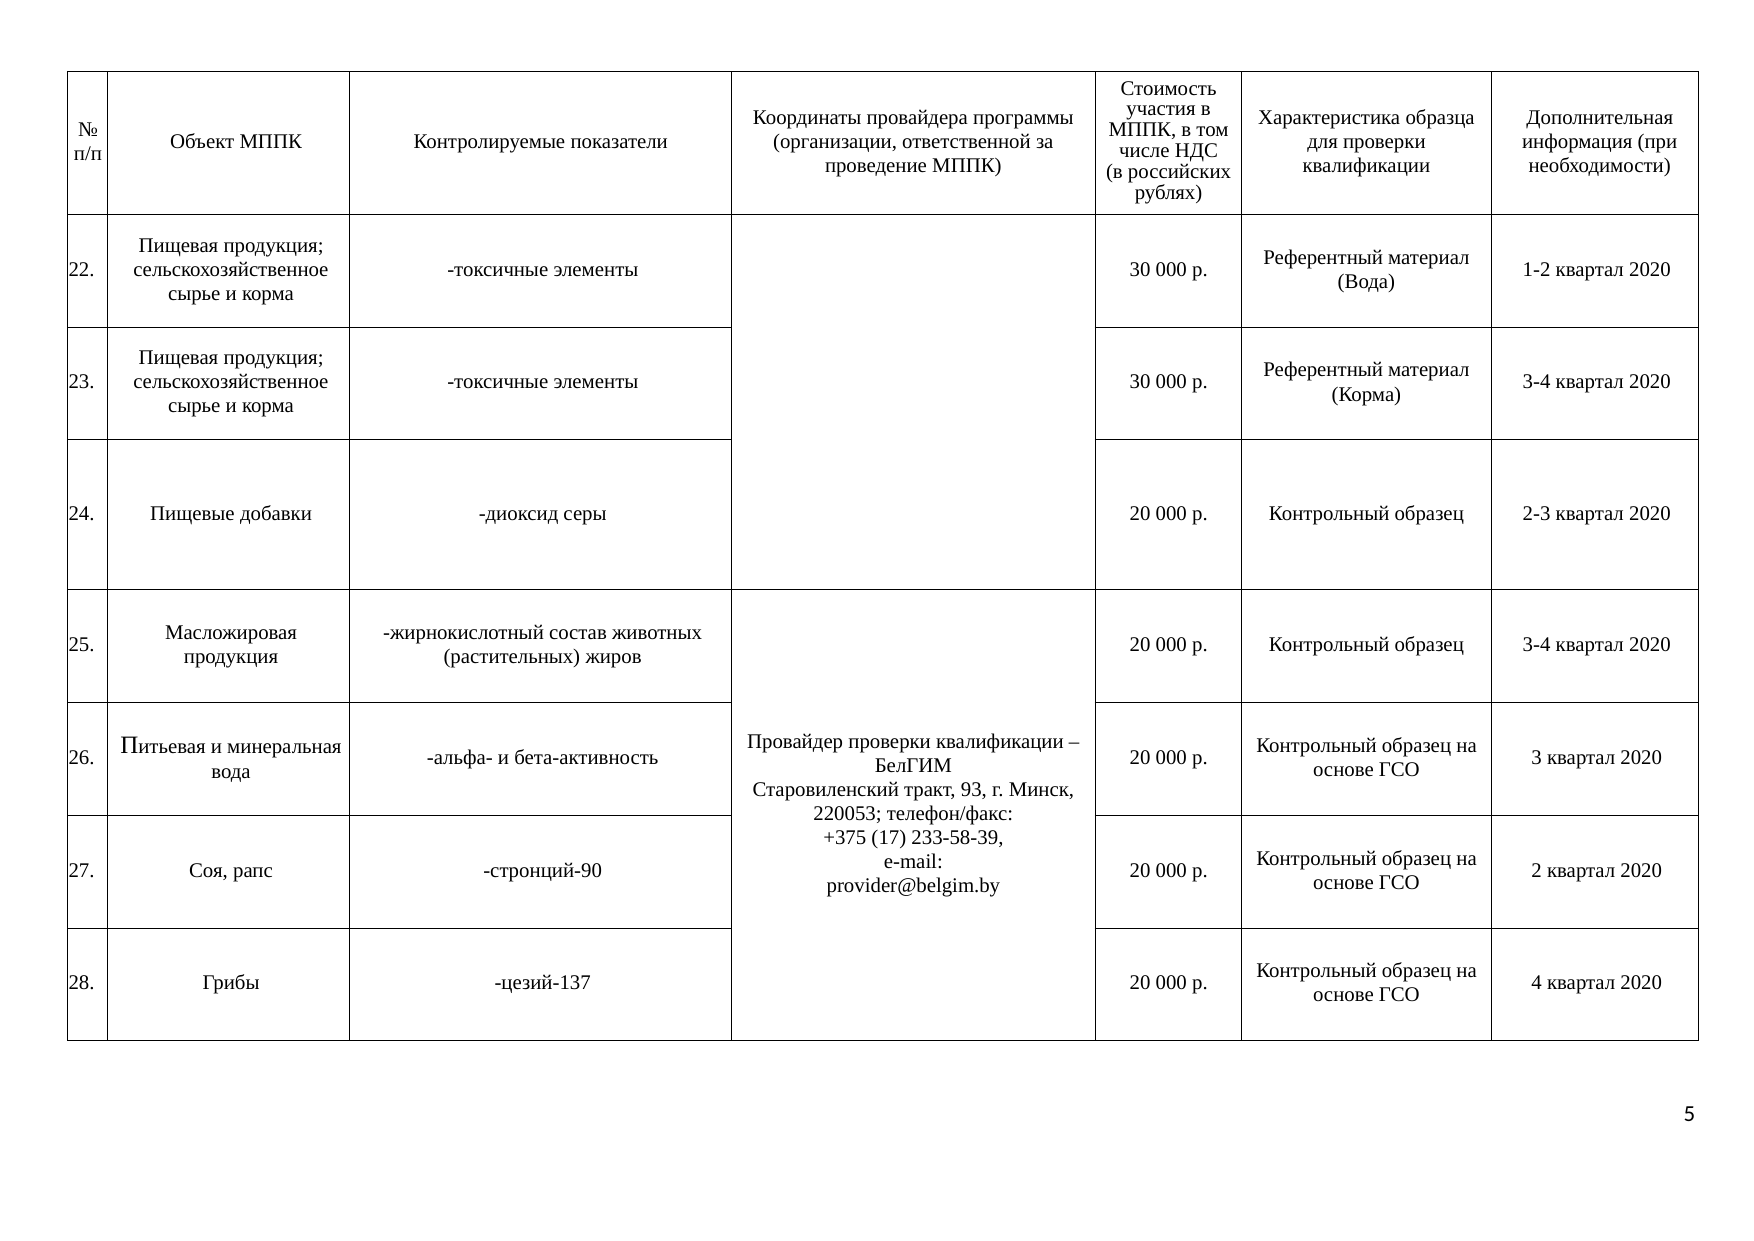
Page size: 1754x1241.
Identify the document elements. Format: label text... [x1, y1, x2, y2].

table_cell 20 000 р. [1096, 440, 1241, 589]
table_cell -жирнокислотный состав животных (растительных) жиров [350, 590, 731, 702]
table_cell -токсичные элементы [350, 328, 731, 439]
table_cell Контрольный образец на основе ГСО [1242, 703, 1491, 815]
table_cell Контрольный образец [1242, 440, 1491, 589]
table_cell -стронций-90 [350, 816, 731, 927]
table_cell -диоксид серы [350, 440, 731, 589]
table_header № п/п [68, 72, 107, 214]
table_cell 2-3 квартал 2020 [1492, 440, 1698, 589]
table_cell -цезий-137 [350, 929, 731, 1040]
table_cell 3-4 квартал 2020 [1492, 328, 1698, 439]
table_cell Пищевая продукция; сельскохозяйственное сырье и корма [108, 215, 349, 327]
table_cell Контрольный образец на основе ГСО [1242, 929, 1491, 1040]
table_cell 4 квартал 2020 [1492, 929, 1698, 1040]
table_cell Референтный материал (Вода) [1242, 215, 1491, 327]
table_cell Соя, рапс [108, 816, 349, 927]
table_cell Провайдер проверки квалификации – БелГИМ Старовиленский тракт, 93, г. Минск, 220053; телефон/факс: +375 (17) 233-58-39, e-mail: provider@belgim.by [732, 590, 1095, 815]
table_cell 20 000 р. [1096, 929, 1241, 1040]
table_cell [68, 703, 107, 815]
table_cell Питьевая и минеральная вода [108, 703, 349, 815]
table_header Объект МППК [108, 72, 349, 214]
table_header Стоимость участия в МППК, в том числе НДС (в российских рублях) [1096, 72, 1241, 214]
table_cell Масложировая продукция [108, 590, 349, 702]
table_cell Пищевая продукция; сельскохозяйственное сырье и корма [108, 328, 349, 439]
table_cell Контрольный образец на основе ГСО [1242, 816, 1491, 927]
table_cell Контрольный образец [1242, 590, 1491, 702]
table_header Координаты провайдера программы (организации, ответственной за проведение МППК) [732, 72, 1095, 214]
table_cell -токсичные элементы [350, 215, 731, 327]
table_cell 3-4 квартал 2020 [1492, 590, 1698, 702]
table_cell -альфа- и бета-активность [350, 703, 731, 815]
table_header Дополнительная информация (при необходимости) [1492, 72, 1698, 214]
table_cell Провайдер проверки квалификации – БелГИМ Старовиленский тракт, 93, г. Минск, 220053; телефон/факс: +375 (17) 233-58-39, e-mail: provider@belgim.by [732, 816, 1095, 1040]
table_cell [68, 590, 107, 702]
table_cell 3 квартал 2020 [1492, 703, 1698, 815]
table_cell 30 000 р. [1096, 215, 1241, 327]
table_header Характеристика образца для проверки квалификации [1242, 72, 1491, 214]
table_cell [68, 328, 107, 439]
table_cell [68, 816, 107, 927]
table_cell 1-2 квартал 2020 [1492, 215, 1698, 327]
table_header Контролируемые показатели [350, 72, 731, 214]
table_cell Референтный материал (Корма) [1242, 328, 1491, 439]
table_cell 30 000 р. [1096, 328, 1241, 439]
table_cell [68, 929, 107, 1040]
table_cell 20 000 р. [1096, 816, 1241, 927]
table_cell 20 000 р. [1096, 590, 1241, 702]
table_cell 20 000 р. [1096, 703, 1241, 815]
table_cell Грибы [108, 929, 349, 1040]
table_cell [68, 215, 107, 327]
table_cell 2 квартал 2020 [1492, 816, 1698, 927]
table_cell [68, 440, 107, 589]
table_cell Пищевые добавки [108, 440, 349, 589]
